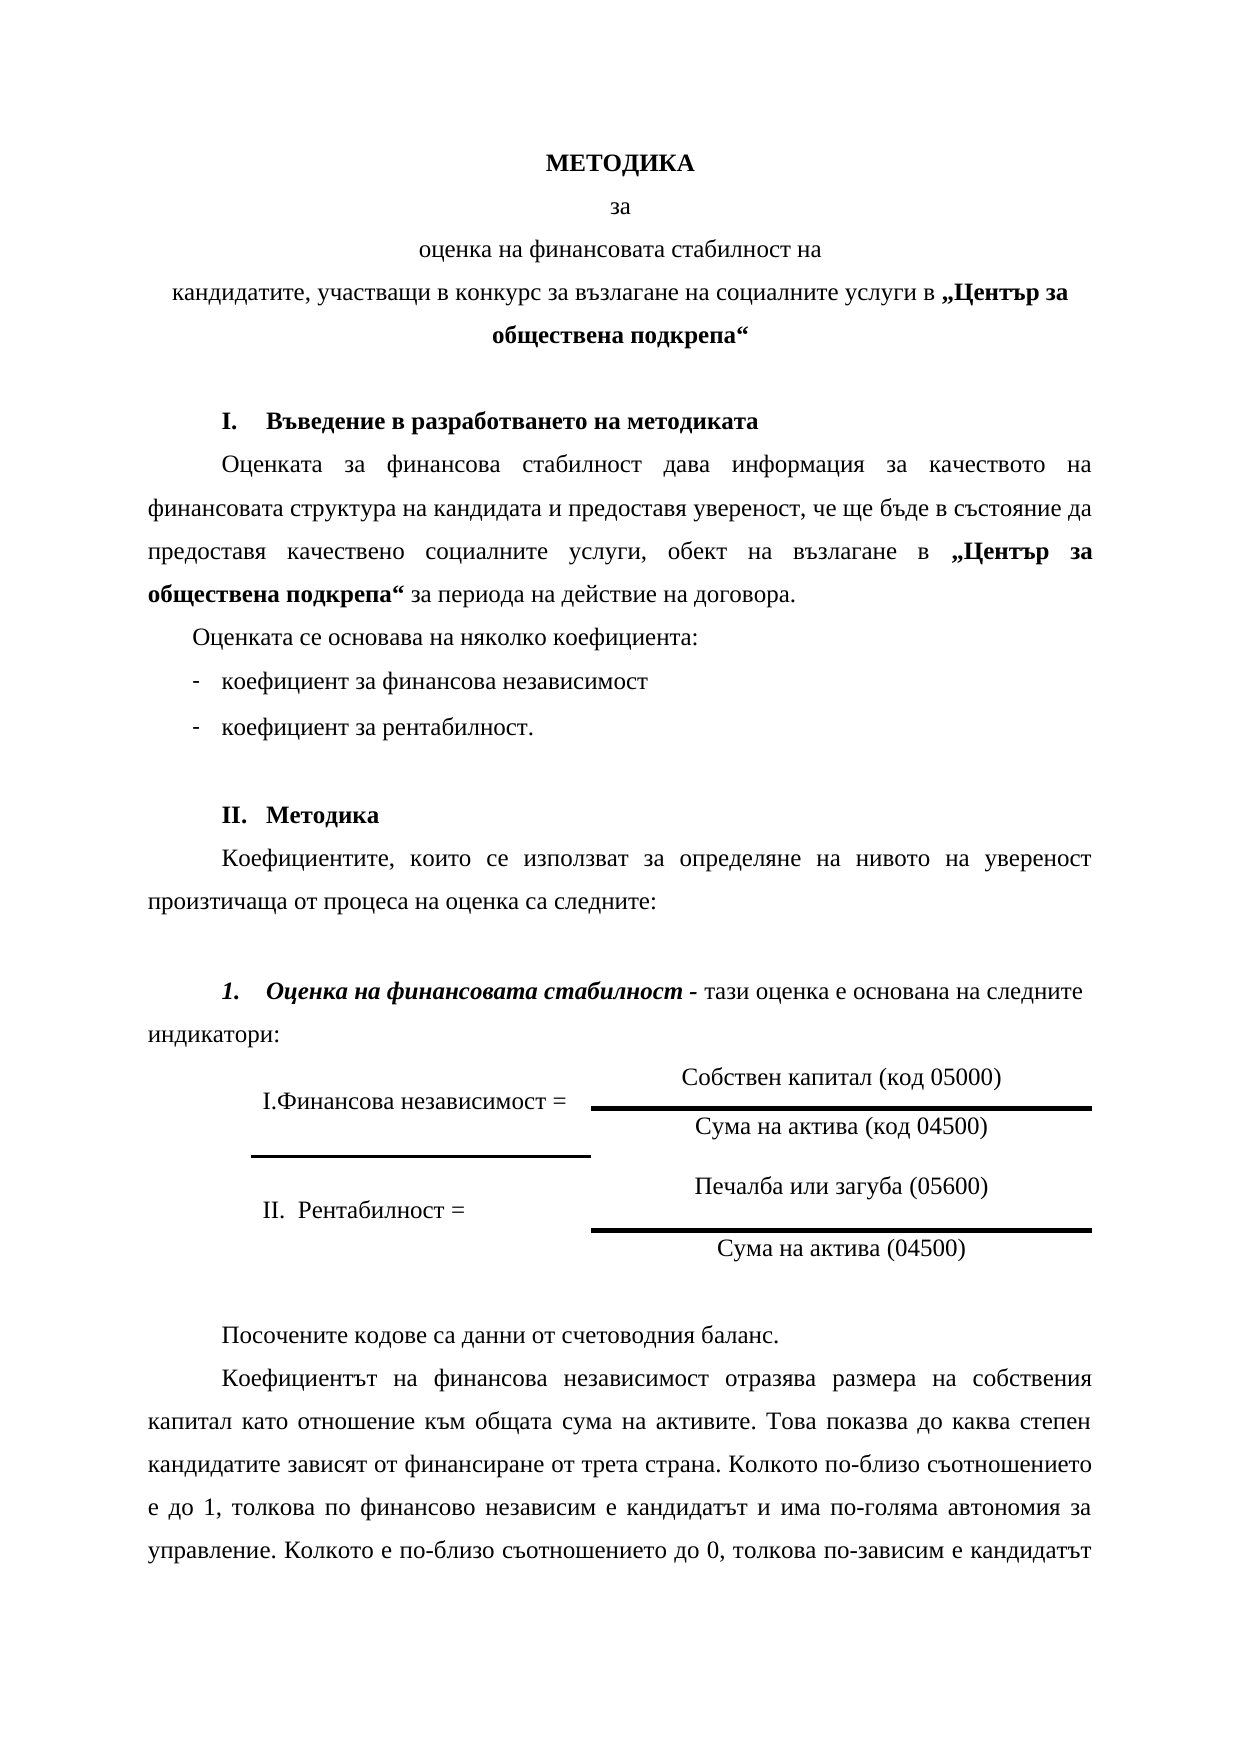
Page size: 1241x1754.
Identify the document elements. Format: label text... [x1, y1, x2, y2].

table_cell Сума на актива (код 04500) [591, 1111, 1092, 1155]
table_cell II. Рентабилност = [251, 1158, 591, 1277]
list Методика [221, 800, 1093, 828]
text Коефициентите, които се използват за определяне на нивото на увереност произтичаща от процеса на оценка са следните: [148, 843, 1093, 915]
list коефициент за финансова независимост [148, 665, 1093, 696]
text за [148, 191, 1093, 219]
text Оценката за финансова стабилност дава информация за качеството на финансовата структура на кандидата и предоставя увереност, че ще бъде в състояние да предоставя качествено социалните услуги, обект на възлагане в „Център за обществена подкрепа“ за периода на действие на договора. [148, 449, 1093, 608]
text кандидатите, участващи в конкурс за възлагане на социалните услуги в „Център за обществена подкрепа“ [148, 277, 1093, 349]
table_header Собствен капитал (код 05000) [591, 1062, 1092, 1106]
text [148, 1363, 1093, 1564]
list Оценка на финансовата стабилност - тази оценка е основана на следните индикатори: [148, 976, 1093, 1048]
text Оценката се основава на няколко коефициента: [148, 622, 1093, 651]
text оценка на финансовата стабилност на [148, 234, 1093, 263]
list коефициент за рентабилност. [148, 711, 1093, 741]
table_cell Печалба или загуба (05600) [591, 1155, 1092, 1228]
text МЕТОДИКА [148, 148, 1093, 176]
list Въведение в разработването на методиката [221, 406, 1093, 435]
table_cell Сума на актива (04500) [591, 1233, 1092, 1277]
table_header I.Финансова независимост = [251, 1062, 591, 1155]
text Посочените кодове са данни от счетоводния баланс. [148, 1320, 1093, 1349]
